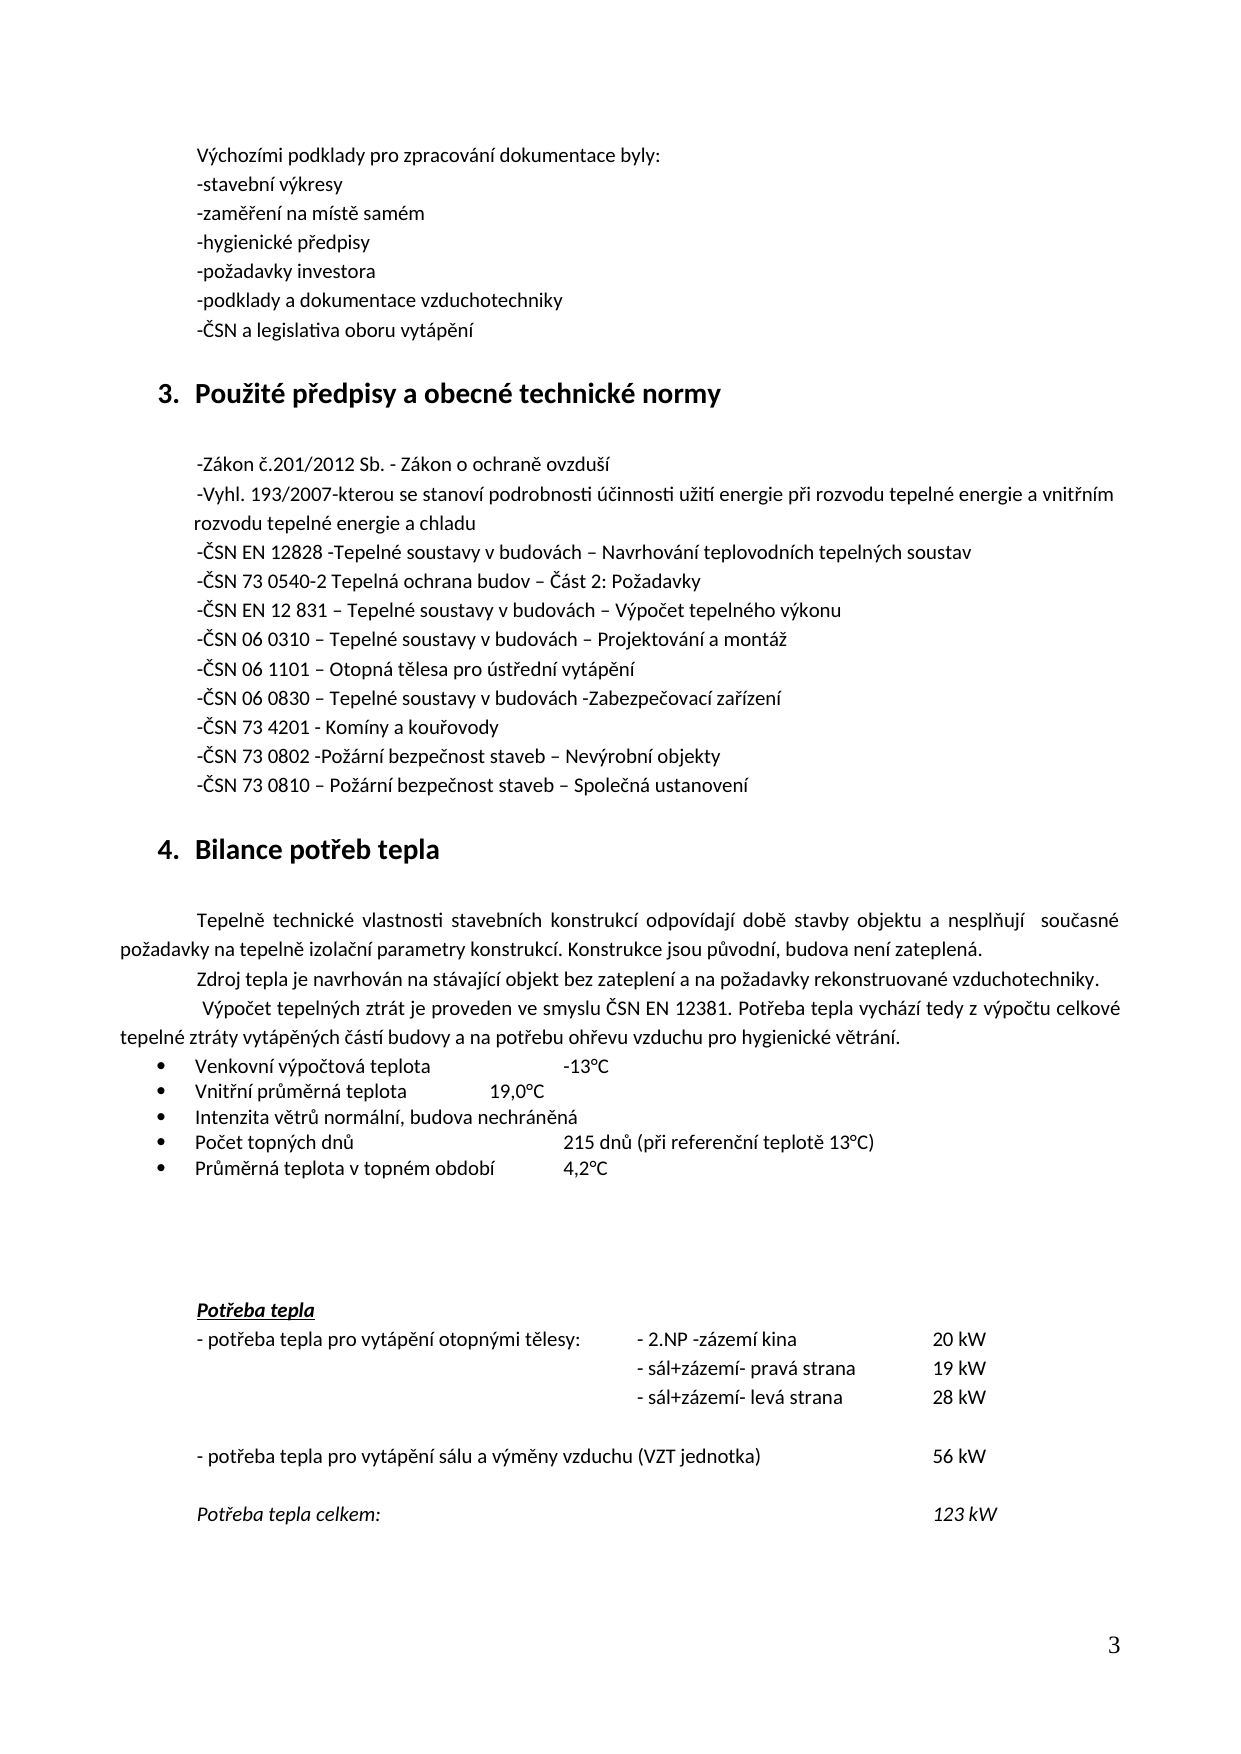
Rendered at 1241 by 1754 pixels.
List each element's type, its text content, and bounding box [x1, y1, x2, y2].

text -zaměření na místě samém [120, 200, 1120, 226]
text -Zákon č.201/2012 Sb. - Zákon o ochraně ovzduší [120, 452, 1120, 477]
text -požadavky investora [120, 258, 1120, 284]
text - sál+zázemí- pravá strana 19 kW [120, 1355, 1120, 1381]
text - potřeba tepla pro vytápění sálu a výměny vzduchu (VZT jednotka) 56 kW [120, 1443, 1120, 1468]
text -ČSN a legislativa oboru vytápění [120, 317, 1120, 342]
text - sál+zázemí- levá strana 28 kW [120, 1384, 1120, 1410]
list Intenzita větrů normální, budova nechráněná [157, 1104, 1120, 1129]
list Venkovní výpočtová teplota -13°C [157, 1053, 1120, 1079]
text -ČSN 73 0802 -Požární bezpečnost staveb – Nevýrobní objekty [120, 743, 1120, 769]
text Tepelně technické vlastnosti stavebních konstrukcí odpovídají době stavby objektu a nesplňují současné požadavky na tepelně izolační parametry konstrukcí. Konstrukce jsou původní, budova není zateplená. [120, 907, 1120, 962]
text Výpočet tepelných ztrát je proveden ve smyslu ČSN EN 12381. Potřeba tepla vychází tedy z výpočtu celkové tepelné ztráty vytápěných částí budovy a na potřebu ohřevu vzduchu pro hygienické větrání. [120, 995, 1120, 1049]
text -Vyhl. 193/2007-kterou se stanoví podrobnosti účinnosti užití energie při rozvodu tepelné energie a vnitřním rozvodu tepelné energie a chladu [120, 481, 1120, 535]
list Vnitřní průměrná teplota 19,0°C [157, 1079, 1120, 1104]
list Průměrná teplota v topném období 4,2°C [157, 1155, 1120, 1180]
text Potřeba tepla [120, 1297, 1120, 1322]
text -stavební výkresy [120, 171, 1120, 196]
text -ČSN 73 0540-2 Tepelná ochrana budov – Část 2: Požadavky [120, 568, 1120, 594]
text - potřeba tepla pro vytápění otopnými tělesy: - 2.NP -zázemí kina 20 kW [120, 1326, 1120, 1352]
text -ČSN 73 0810 – Požární bezpečnost staveb – Společná ustanovení [120, 772, 1120, 798]
text -podklady a dokumentace vzduchotechniky [120, 288, 1120, 313]
text Výchozími podklady pro zpracování dokumentace byly: [120, 142, 1120, 167]
list Počet topných dnů 215 dnů (při referenční teplotě 13°C) [157, 1129, 1120, 1155]
text -ČSN EN 12828 -Tepelné soustavy v budovách – Navrhování teplovodních tepelných soustav [120, 539, 1120, 564]
text -ČSN EN 12 831 – Tepelné soustavy v budovách – Výpočet tepelného výkonu [120, 597, 1120, 623]
text -ČSN 06 0310 – Tepelné soustavy v budovách – Projektování a montáž [120, 627, 1120, 652]
list Bilance potřeb tepla [157, 831, 1120, 866]
text -ČSN 06 0830 – Tepelné soustavy v budovách -Zabezpečovací zařízení [120, 685, 1120, 710]
text Potřeba tepla celkem: 123 kW [120, 1501, 1120, 1527]
text -ČSN 06 1101 – Otopná tělesa pro ústřední vytápění [120, 656, 1120, 681]
text -hygienické předpisy [120, 229, 1120, 255]
list Použité předpisy a obecné technické normy [157, 375, 1120, 411]
text Zdroj tepla je navrhován na stávající objekt bez zateplení a na požadavky rekonstruované vzduchotechniky. [120, 966, 1120, 991]
text -ČSN 73 4201 - Komíny a kouřovody [120, 714, 1120, 739]
